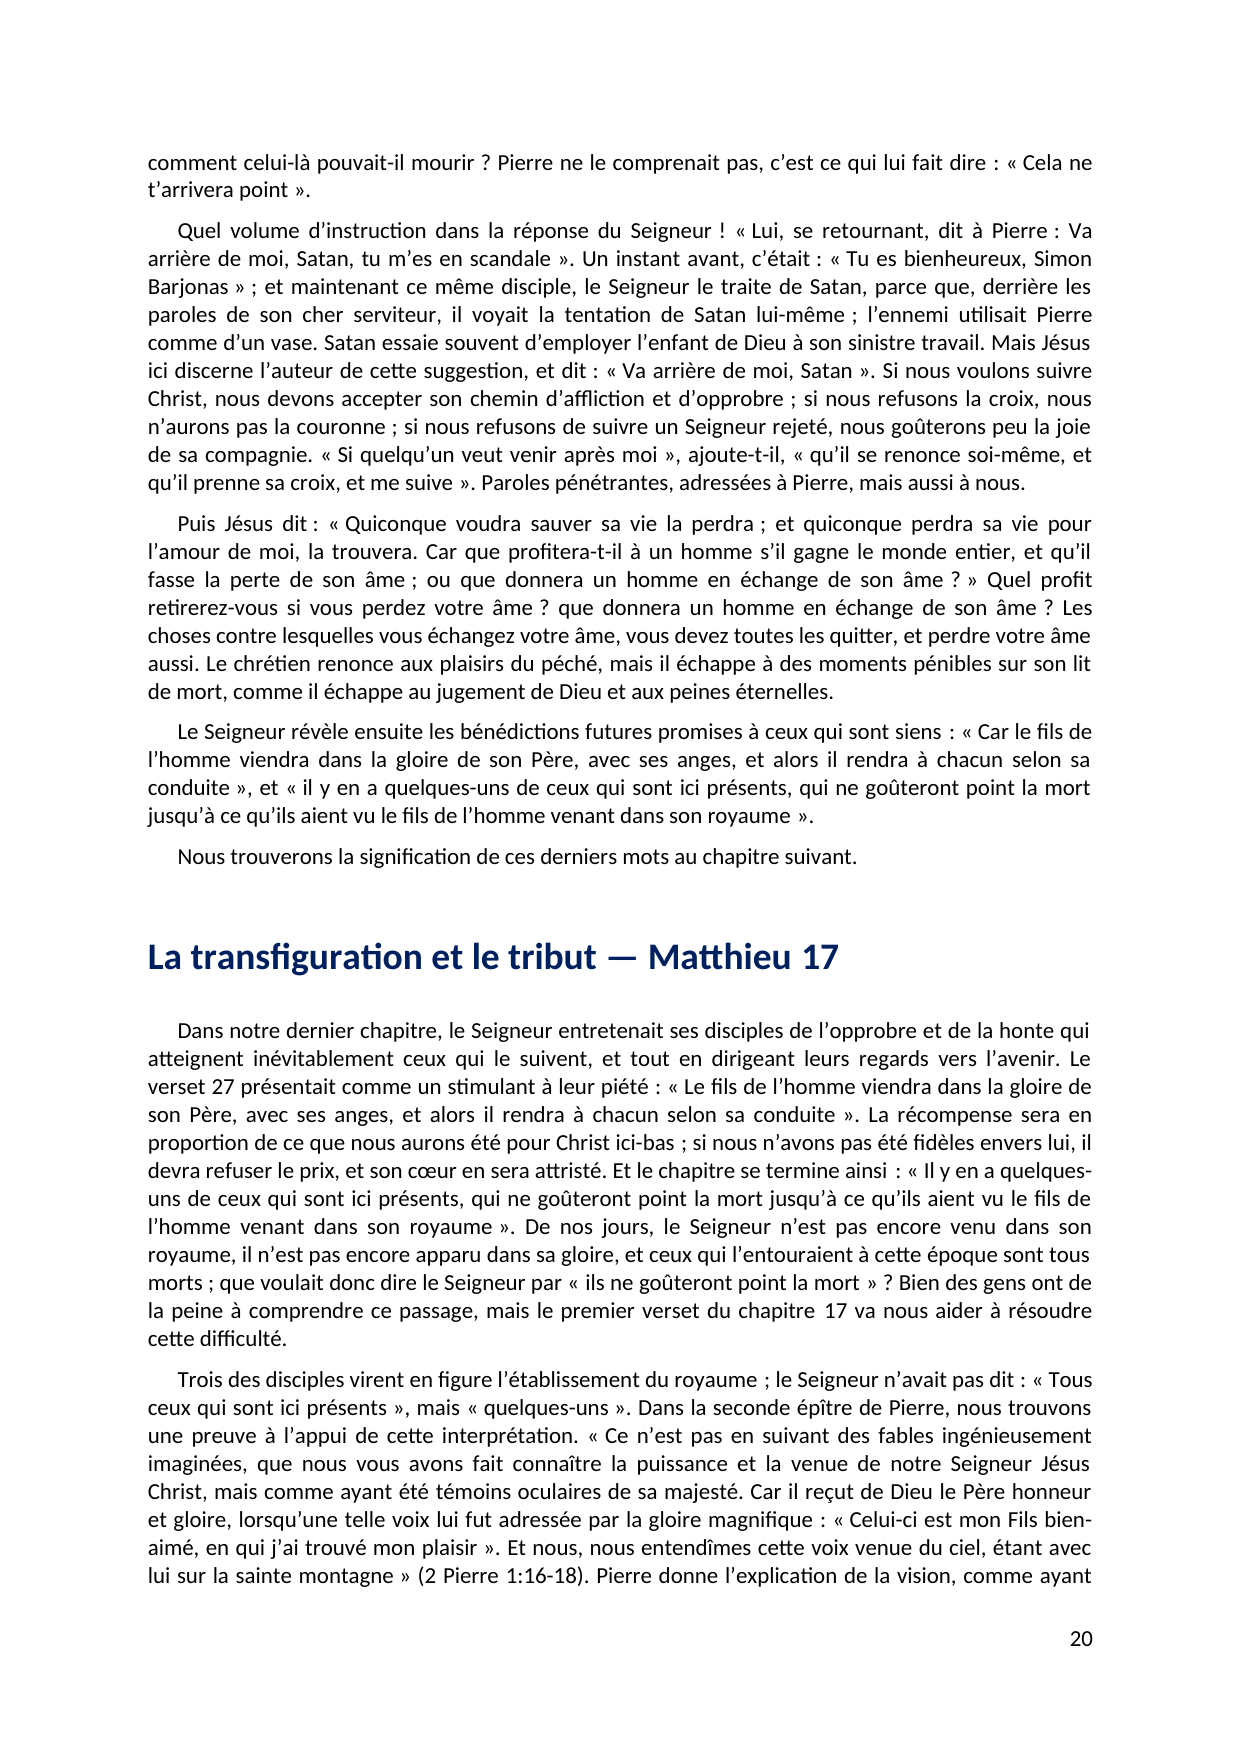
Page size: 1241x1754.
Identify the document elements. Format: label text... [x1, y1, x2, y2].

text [148, 1365, 1093, 1589]
text Nous trouverons la signification de ces derniers mots au chapitre suivant. [148, 842, 1093, 870]
subtitle La transfiguration et le tribut — Matthieu 17 [148, 933, 1093, 978]
text Puis Jésus dit : « Quiconque voudra sauver sa vie la perdra ; et quiconque perdra sa vie pour l’amour de moi, la trouvera. Car que profitera-t-il à un homme s’il gagne le monde entier, et qu’il fasse la perte de son âme ; ou que donnera un homme en échange de son âme ? » Quel profit retirerez-vous si vous perdez votre âme ? que donnera un homme en échange de son âme ? Les choses contre lesquelles vous échangez votre âme, vous devez toutes les quitter, et perdre votre âme aussi. Le chrétien renonce aux plaisirs du péché, mais il échappe à des moments pénibles sur son lit de mort, comme il échappe au jugement de Dieu et aux peines éternelles. [148, 509, 1093, 705]
text Quel volume d’instruction dans la réponse du Seigneur ! « Lui, se retournant, dit à Pierre : Va arrière de moi, Satan, tu m’es en scandale ». Un instant avant, c’était : « Tu es bienheureux, Simon Barjonas » ; et maintenant ce même disciple, le Seigneur le traite de Satan, parce que, derrière les paroles de son cher serviteur, il voyait la tentation de Satan lui-même ; l’ennemi utilisait Pierre comme d’un vase. Satan essaie souvent d’employer l’enfant de Dieu à son sinistre travail. Mais Jésus ici discerne l’auteur de cette suggestion, et dit : « Va arrière de moi, Satan ». Si nous voulons suivre Christ, nous devons accepter son chemin d’affliction et d’opprobre ; si nous refusons la croix, nous n’aurons pas la couronne ; si nous refusons de suivre un Seigneur rejeté, nous goûterons peu la joie de sa compagnie. « Si quelqu’un veut venir après moi », ajoute-t-il, « qu’il se renonce soi-même, et qu’il prenne sa croix, et me suive ». Paroles pénétrantes, adressées à Pierre, mais aussi à nous. [148, 216, 1093, 496]
text Le Seigneur révèle ensuite les bénédictions futures promises à ceux qui sont siens : « Car le fils de l’homme viendra dans la gloire de son Père, avec ses anges, et alors il rendra à chacun selon sa conduite », et « il y en a quelques-uns de ceux qui sont ici présents, qui ne goûteront point la mort jusqu’à ce qu’ils aient vu le fils de l’homme venant dans son royaume ». [148, 717, 1093, 829]
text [148, 148, 1093, 204]
text Dans notre dernier chapitre, le Seigneur entretenait ses disciples de l’opprobre et de la honte qui atteignent inévitablement ceux qui le suivent, et tout en dirigeant leurs regards vers l’avenir. Le verset 27 présentait comme un stimulant à leur piété : « Le fils de l’homme viendra dans la gloire de son Père, avec ses anges, et alors il rendra à chacun selon sa conduite ». La récompense sera en proportion de ce que nous aurons été pour Christ ici-bas ; si nous n’avons pas été fidèles envers lui, il devra refuser le prix, et son cœur en sera attristé. Et le chapitre se termine ainsi : « Il y en a quelques-uns de ceux qui sont ici présents, qui ne goûteront point la mort jusqu’à ce qu’ils aient vu le fils de l’homme venant dans son royaume ». De nos jours, le Seigneur n’est pas encore venu dans son royaume, il n’est pas encore apparu dans sa gloire, et ceux qui l’entouraient à cette époque sont tous morts ; que voulait donc dire le Seigneur par « ils ne goûteront point la mort » ? Bien des gens ont de la peine à comprendre ce passage, mais le premier verset du chapitre 17 va nous aider à résoudre cette difficulté. [148, 1016, 1093, 1352]
